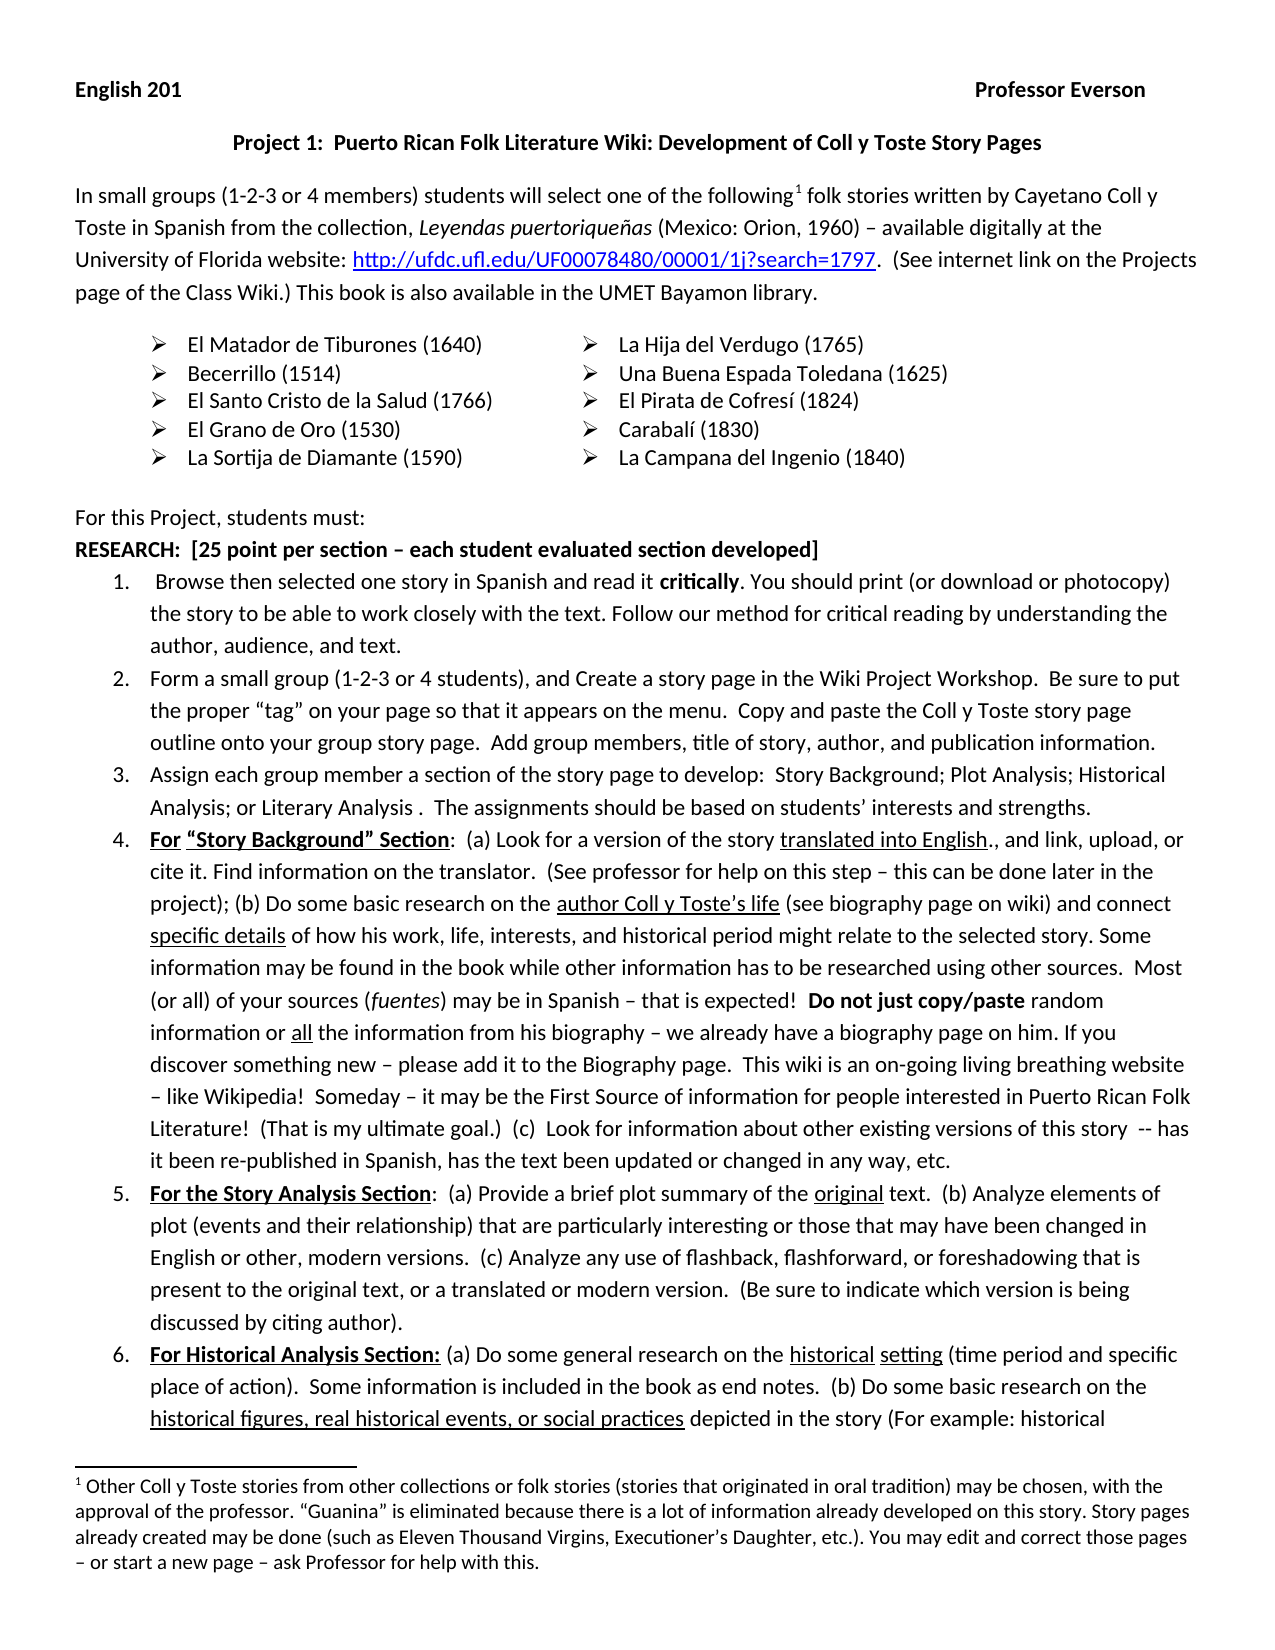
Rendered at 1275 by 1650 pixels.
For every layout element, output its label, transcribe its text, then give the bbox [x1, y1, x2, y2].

table_cell La Sortija de Diamante (1590) [64, 443, 562, 471]
list Assign each group member a section of the story page to develop: Story Background; Plot Analysis; Historical Analysis; or Literary Analysis . The assignments should be based on students’ interests and strengths. [112, 760, 1200, 821]
text English 201 Professor Everson [75, 75, 1200, 103]
table_cell Becerrillo (1514) [64, 359, 562, 387]
table_cell El Santo Cristo de la Salud (1766) [64, 387, 562, 415]
table_cell La Campana del Ingenio (1840) [563, 443, 1061, 471]
table_header El Matador de Tiburones (1640) [64, 331, 562, 359]
table_cell El Grano de Oro (1530) [64, 415, 562, 443]
text Project 1: Puerto Rican Folk Literature Wiki: Development of Coll y Toste Story Pages [75, 128, 1200, 156]
list For “Story Background” Section: (a) Look for a version of the story translated into English., and link, upload, or cite it. Find information on the translator. (See professor for help on this step – this can be done later in the project); (b) Do some basic research on the author Coll y Toste’s life (see biography page on wiki) and connect specific details of how his work, life, interests, and historical period might relate to the selected story. Some information may be found in the book while other information has to be researched using other sources. Most (or all) of your sources (fuentes) may be in Spanish – that is expected! Do not just copy/paste random information or all the information from his biography – we already have a biography page on him. If you discover something new – please add it to the Biography page. This wiki is an on-going living breathing website – like Wikipedia! Someday – it may be the First Source of information for people interested in Puerto Rican Folk Literature! (That is my ultimate goal.) (c) Look for information about other existing versions of this story -- has it been re-published in Spanish, has the text been updated or changed in any way, etc. [112, 825, 1200, 1175]
list RESEARCH: [25 point per section – each student evaluated section developed] [75, 535, 1200, 563]
table_cell Una Buena Espada Toledana (1625) [563, 359, 1061, 387]
text In small groups (1-2-3 or 4 members) students will select one of the following folk stories written by Cayetano Coll y Toste in Spanish from the collection, Leyendas puertoriqueñas (Mexico: Orion, 1960) – available digitally at the University of Florida website: http://ufdc.ufl.edu/UF00078480/00001/1j?search=1797. (See internet link on the Projects page of the Class Wiki.) This book is also available in the UMET Bayamon library. [75, 181, 1200, 306]
list Browse then selected one story in Spanish and read it critically. You should print (or download or photocopy) the story to be able to work closely with the text. Follow our method for critical reading by understanding the author, audience, and text. [112, 567, 1200, 660]
table_header La Hija del Verdugo (1765) [563, 331, 1061, 359]
list Form a small group (1-2-3 or 4 students), and Create a story page in the Wiki Project Workshop. Be sure to put the proper “tag” on your page so that it appears on the menu. Copy and paste the Coll y Toste story page outline onto your group story page. Add group members, title of story, author, and publication information. [112, 664, 1200, 756]
table_cell El Pirata de Cofresí (1824) [563, 387, 1061, 415]
list For the Story Analysis Section: (a) Provide a brief plot summary of the original text. (b) Analyze elements of plot (events and their relationship) that are particularly interesting or those that may have been changed in English or other, modern versions. (c) Analyze any use of flashback, flashforward, or foreshadowing that is present to the original text, or a translated or modern version. (Be sure to indicate which version is being discussed by citing author). [112, 1179, 1200, 1336]
list For this Project, students must: [75, 503, 1200, 531]
table_cell Carabalí (1830) [563, 415, 1061, 443]
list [112, 1340, 1200, 1432]
